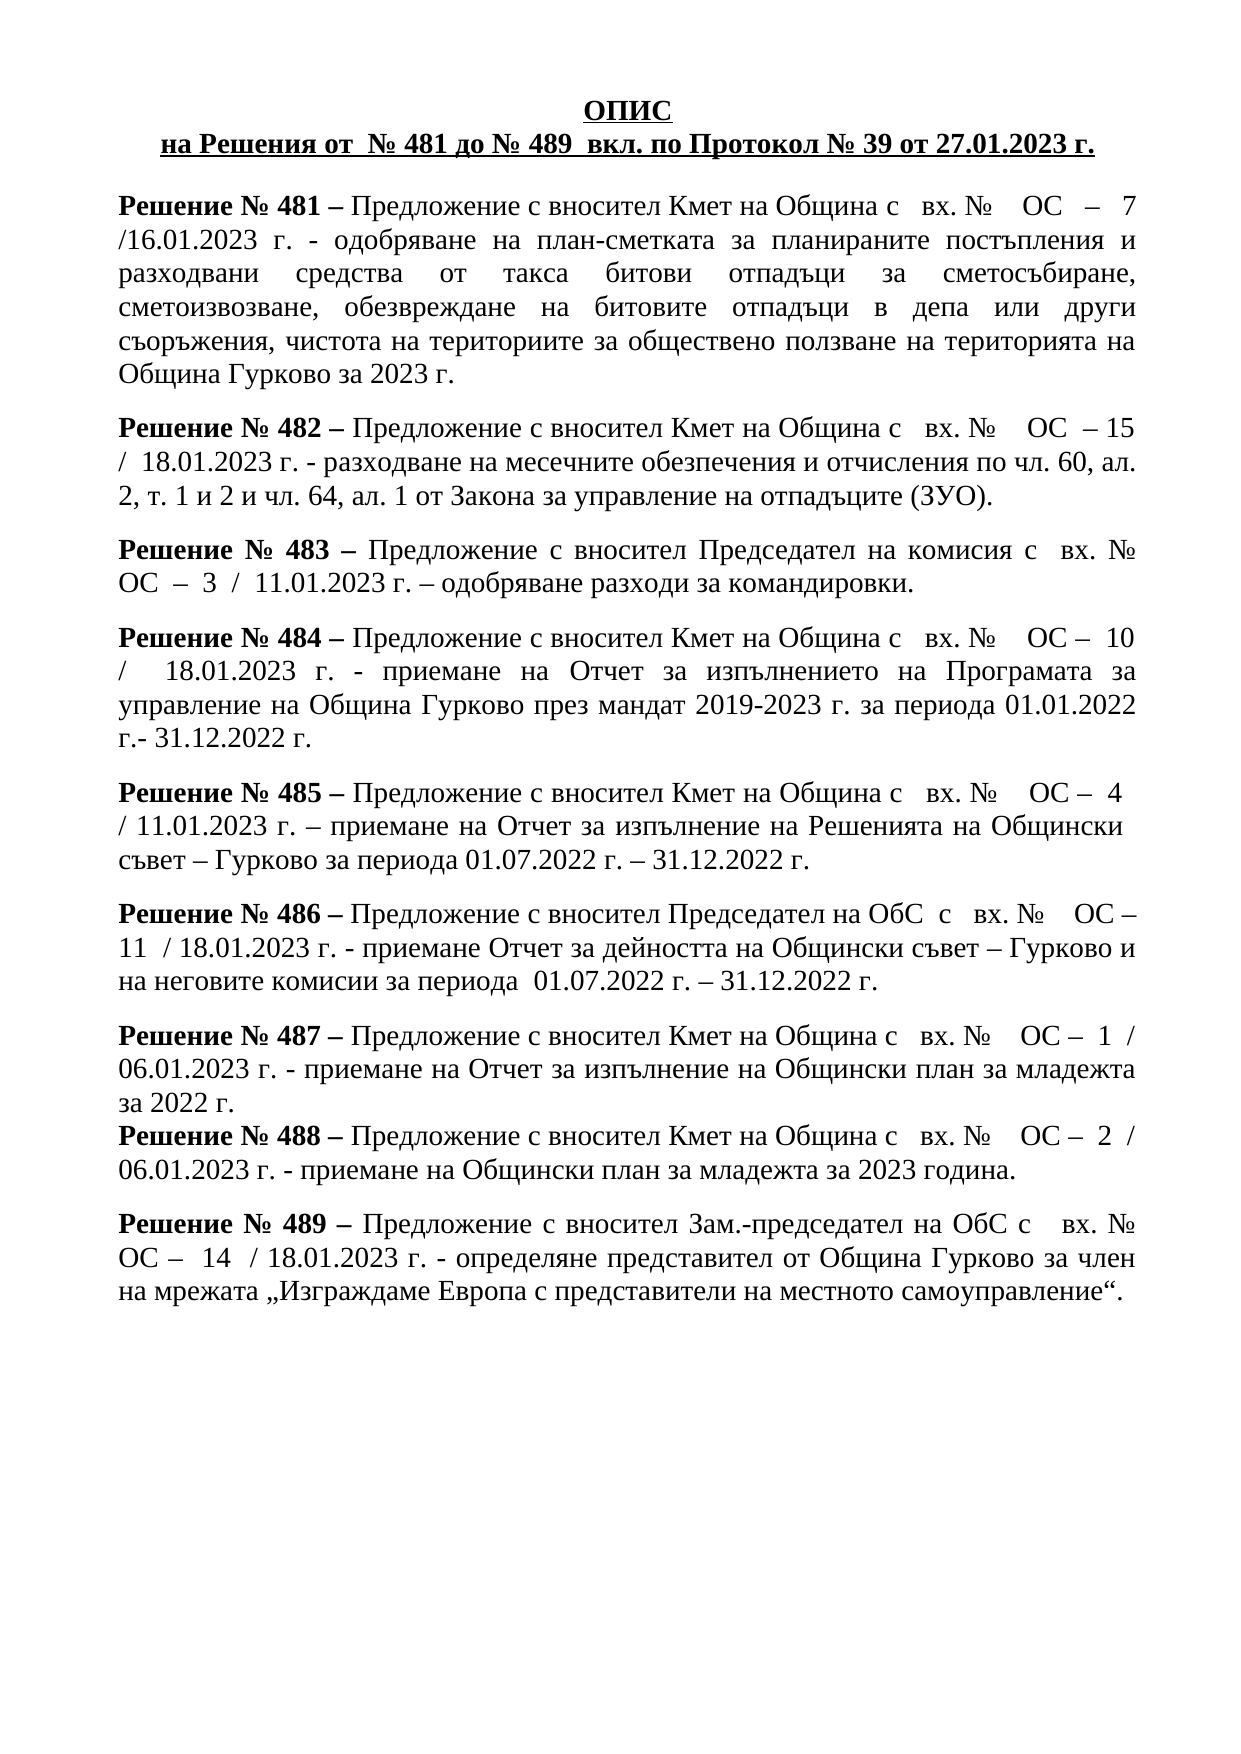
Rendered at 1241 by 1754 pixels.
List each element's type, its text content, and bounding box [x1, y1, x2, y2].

text Решение № 484 – Предложение с вносител Кмет на Община с вх. № ОС – 10 / 18.01.2023 г. - приемане на Отчет за изпълнението на Програмата за управление на Община Гурково през мандат 2019-2023 г. за периода 01.01.2022 г.- 31.12.2022 г. [118, 620, 1137, 754]
text Решение № 483 – Предложение с вносител Председател на комисия с вх. № ОС – 3 / 11.01.2023 г. – одобряване разходи за командировки. [118, 532, 1137, 599]
text ОПИС [118, 93, 1137, 126]
text Решение № 487 – Предложение с вносител Кмет на Община с вх. № ОС – 1 / 06.01.2023 г. - приемане на Отчет за изпълнение на Общински план за младежта за 2022 г. [118, 1018, 1137, 1118]
text Решение № 482 – Предложение с вносител Кмет на Община с вх. № ОС – 15 / 18.01.2023 г. - разходване на месечните обезпечения и отчисления по чл. 60, ал. 2, т. 1 и 2 и чл. 64, ал. 1 от Закона за управление на отпадъците (ЗУО). [118, 411, 1137, 511]
text Решение № 486 – Предложение с вносител Председател на ОбС с вх. № ОС – 11 / 18.01.2023 г. - приемане Отчет за дейността на Общински съвет – Гурково и на неговите комисии за периода 01.07.2022 г. – 31.12.2022 г. [118, 896, 1137, 997]
text Решение № 489 – Предложение с вносител Зам.-председател на ОбС с вх. № ОС – 14 / 18.01.2023 г. - определяне представител от Община Гурково за член на мрежата „Изграждаме Европа с представители на местното самоуправление“. [118, 1206, 1137, 1307]
text на Решения от № 481 до № 489 вкл. по Протокол № 39 от 27.01.2023 г. [118, 126, 1137, 160]
text Решение № 481 – Предложение с вносител Кмет на Община с вх. № ОС – 7 /16.01.2023 г. - одобряване на план-сметката за планираните постъпления и разходвани средства от такса битови отпадъци за сметосъбиране, сметоизвозване, обезвреждане на битовите отпадъци в депа или други съоръжения, чистота на териториите за обществено ползване на територията на Община Гурково за 2023 г. [118, 188, 1137, 390]
text Решение № 488 – Предложение с вносител Кмет на Община с вх. № ОС – 2 / 06.01.2023 г. - приемане на Общински план за младежта за 2023 година. [118, 1118, 1137, 1186]
text Решение № 485 – Предложение с вносител Кмет на Община с вх. № ОС – 4 / 11.01.2023 г. – приемане на Отчет за изпълнение на Решенията на Общински съвет – Гурково за периода 01.07.2022 г. – 31.12.2022 г. [118, 775, 1124, 876]
